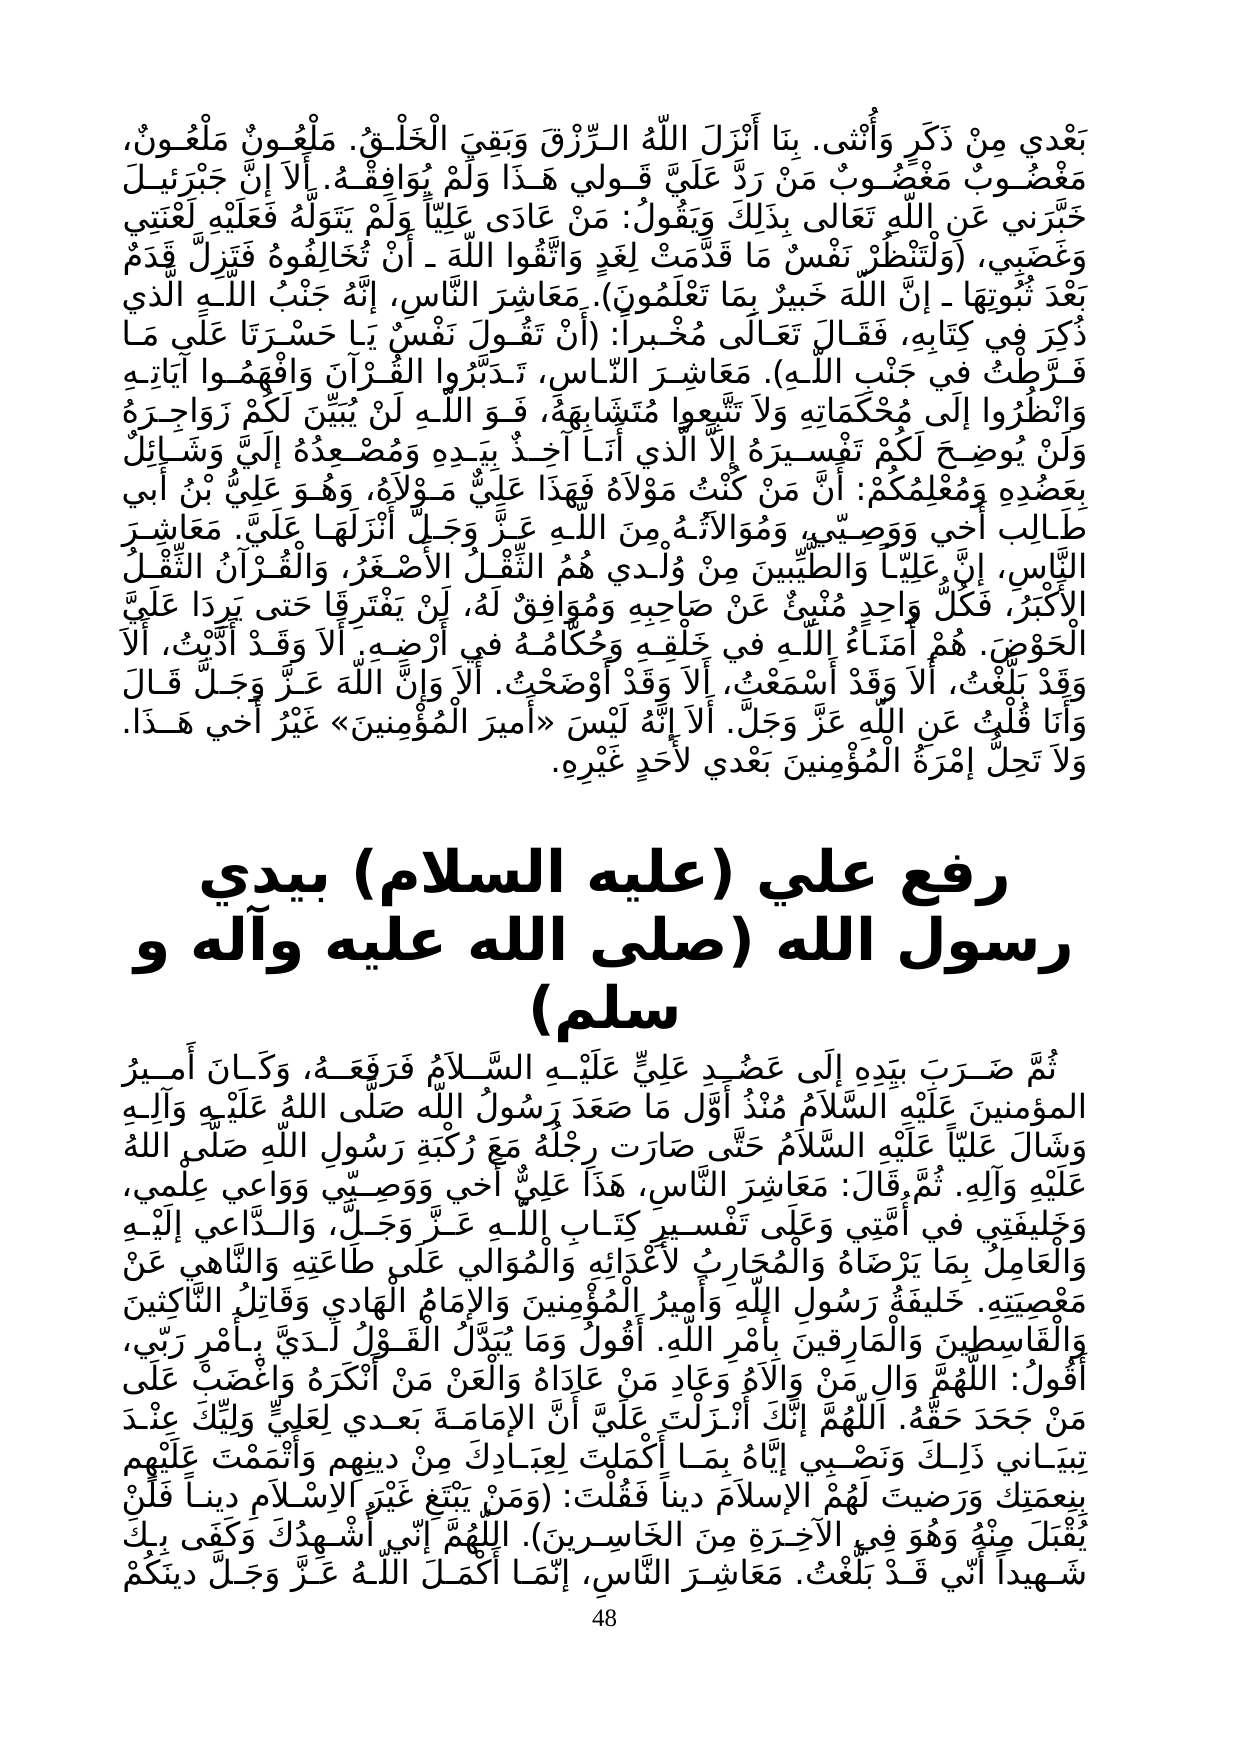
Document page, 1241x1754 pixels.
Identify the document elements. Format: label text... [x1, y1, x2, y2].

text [121, 120, 1087, 780]
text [121, 1049, 1087, 1593]
text رفع علي (عليه السلام) بيدي رسول الله (صلى الله عليه وآله و سلم) [121, 839, 1087, 1042]
